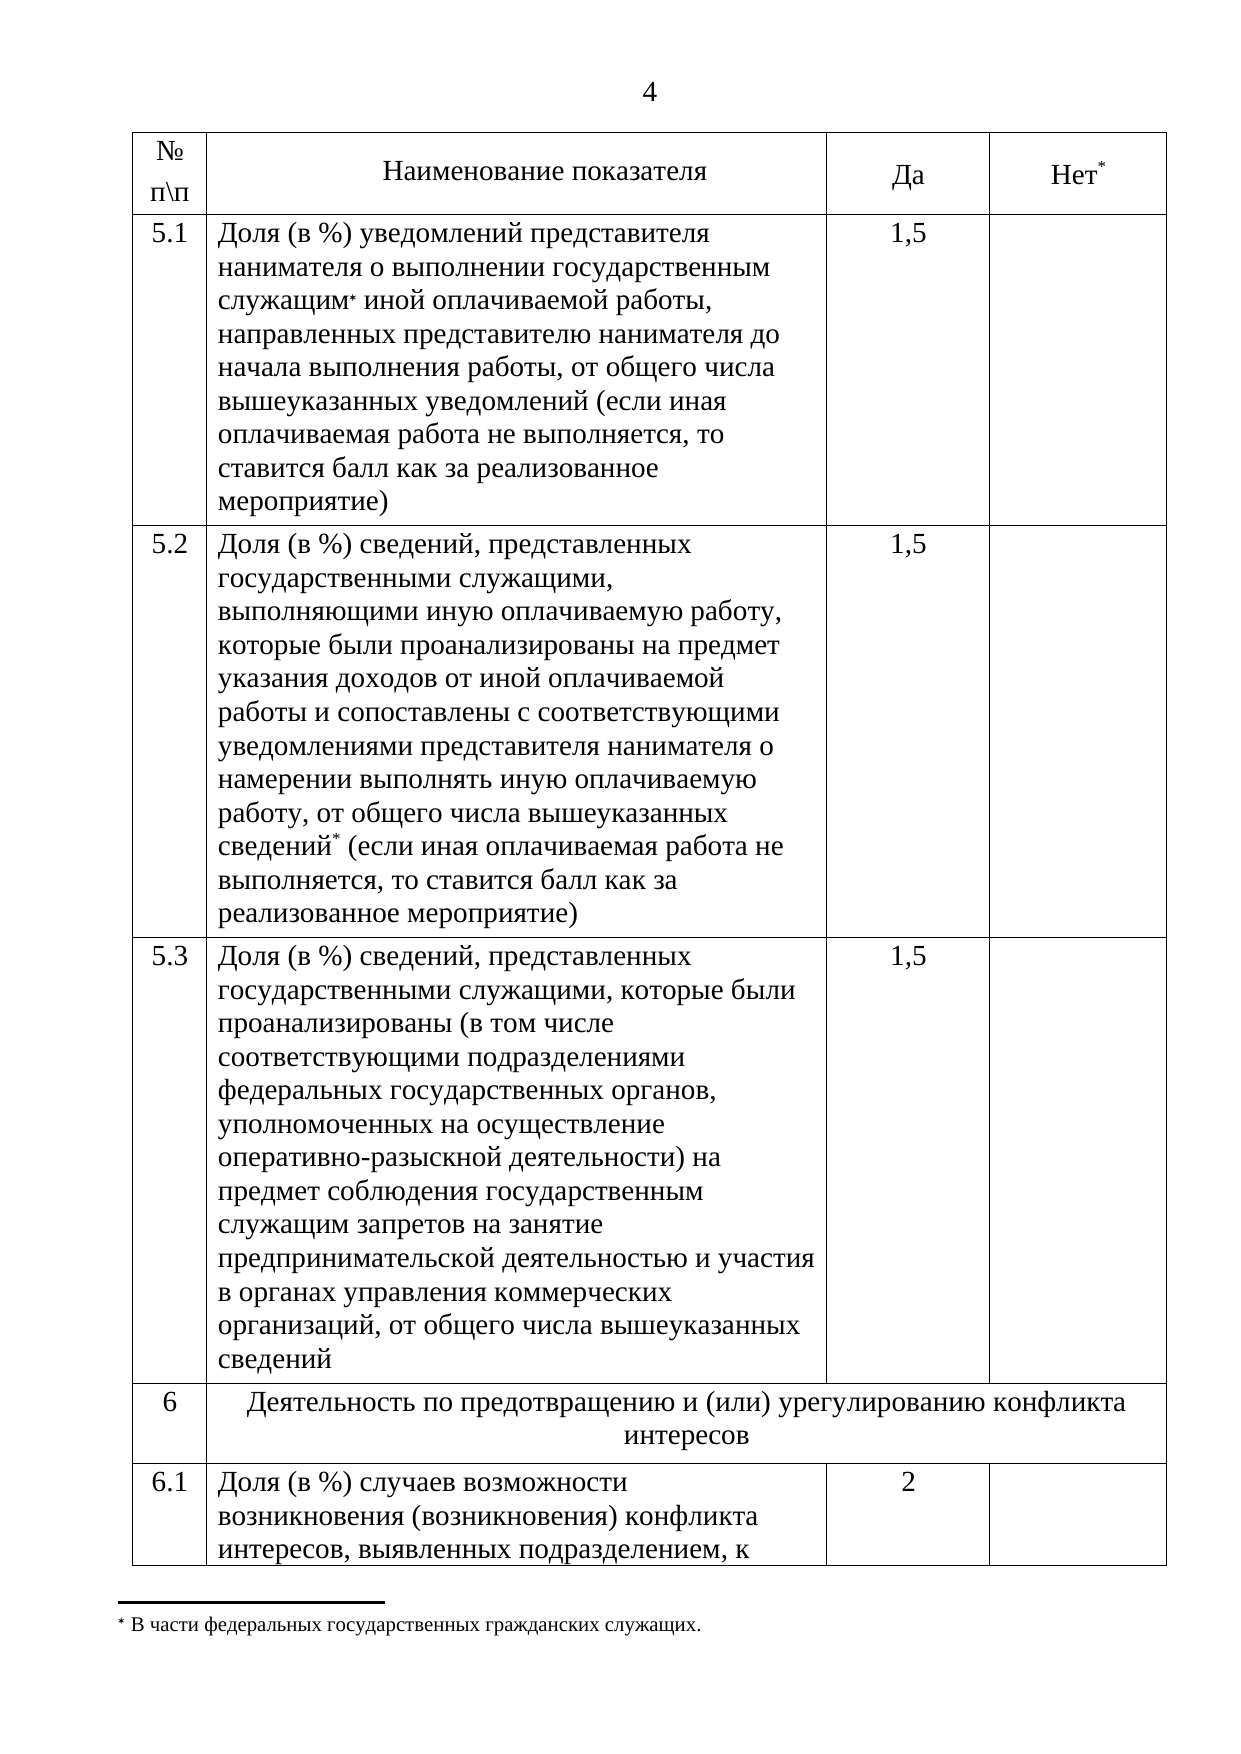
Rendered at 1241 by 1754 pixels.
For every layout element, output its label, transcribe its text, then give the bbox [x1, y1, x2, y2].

table_cell [990, 1464, 1166, 1565]
table_cell 1,5 [827, 938, 989, 1383]
table_cell 1,5 [827, 526, 989, 937]
table_header № п\п [133, 133, 206, 214]
table_cell Доля (в %) уведомлений представителя нанимателя о выполнении государственным служащим иной оплачиваемой работы, направленных представителю нанимателя до начала выполнения работы, от общего числа вышеуказанных уведомлений (если иная оплачиваемая работа не выполняется, то ставится балл как за реализованное мероприятие) [207, 215, 826, 525]
table_cell 2 [827, 1464, 989, 1565]
table_header Да* [827, 133, 989, 214]
table_cell [990, 526, 1166, 937]
table_cell [990, 938, 1166, 1383]
table_cell 1,5 [827, 215, 989, 525]
table_cell 5.2 [133, 526, 206, 937]
table_header Наименование показателя [207, 133, 826, 214]
table_cell [990, 215, 1166, 525]
table_header Нет* [990, 133, 1166, 214]
table_cell 5.3 [133, 938, 206, 1383]
table_cell Доля (в %) сведений, представленных государственными служащими, которые были проанализированы (в том числе соответствующими подразделениями федеральных государственных органов, уполномоченных на осуществление оперативно-разыскной деятельности) на предмет соблюдения государственным служащим запретов на занятие предпринимательской деятельностью и участия в органах управления коммерческих организаций, от общего числа вышеуказанных сведений [207, 938, 826, 1383]
table_cell Доля (в %) сведений, представленных государственными служащими, выполняющими иную оплачиваемую работу, которые были проанализированы на предмет указания доходов от иной оплачиваемой работы и сопоставлены с соответствующими уведомлениями представителя нанимателя о намерении выполнять иную оплачиваемую работу, от общего числа вышеуказанных сведений* (если иная оплачиваемая работа не выполняется, то ставится балл как за реализованное мероприятие) [207, 526, 826, 937]
table_cell 6 [133, 1384, 206, 1463]
table_cell 6.1 [133, 1464, 206, 1565]
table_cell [207, 1464, 826, 1565]
table_cell Деятельность по предотвращению и (или) урегулированию конфликта интересов [207, 1384, 1166, 1463]
table_cell 5.1 [133, 215, 206, 525]
